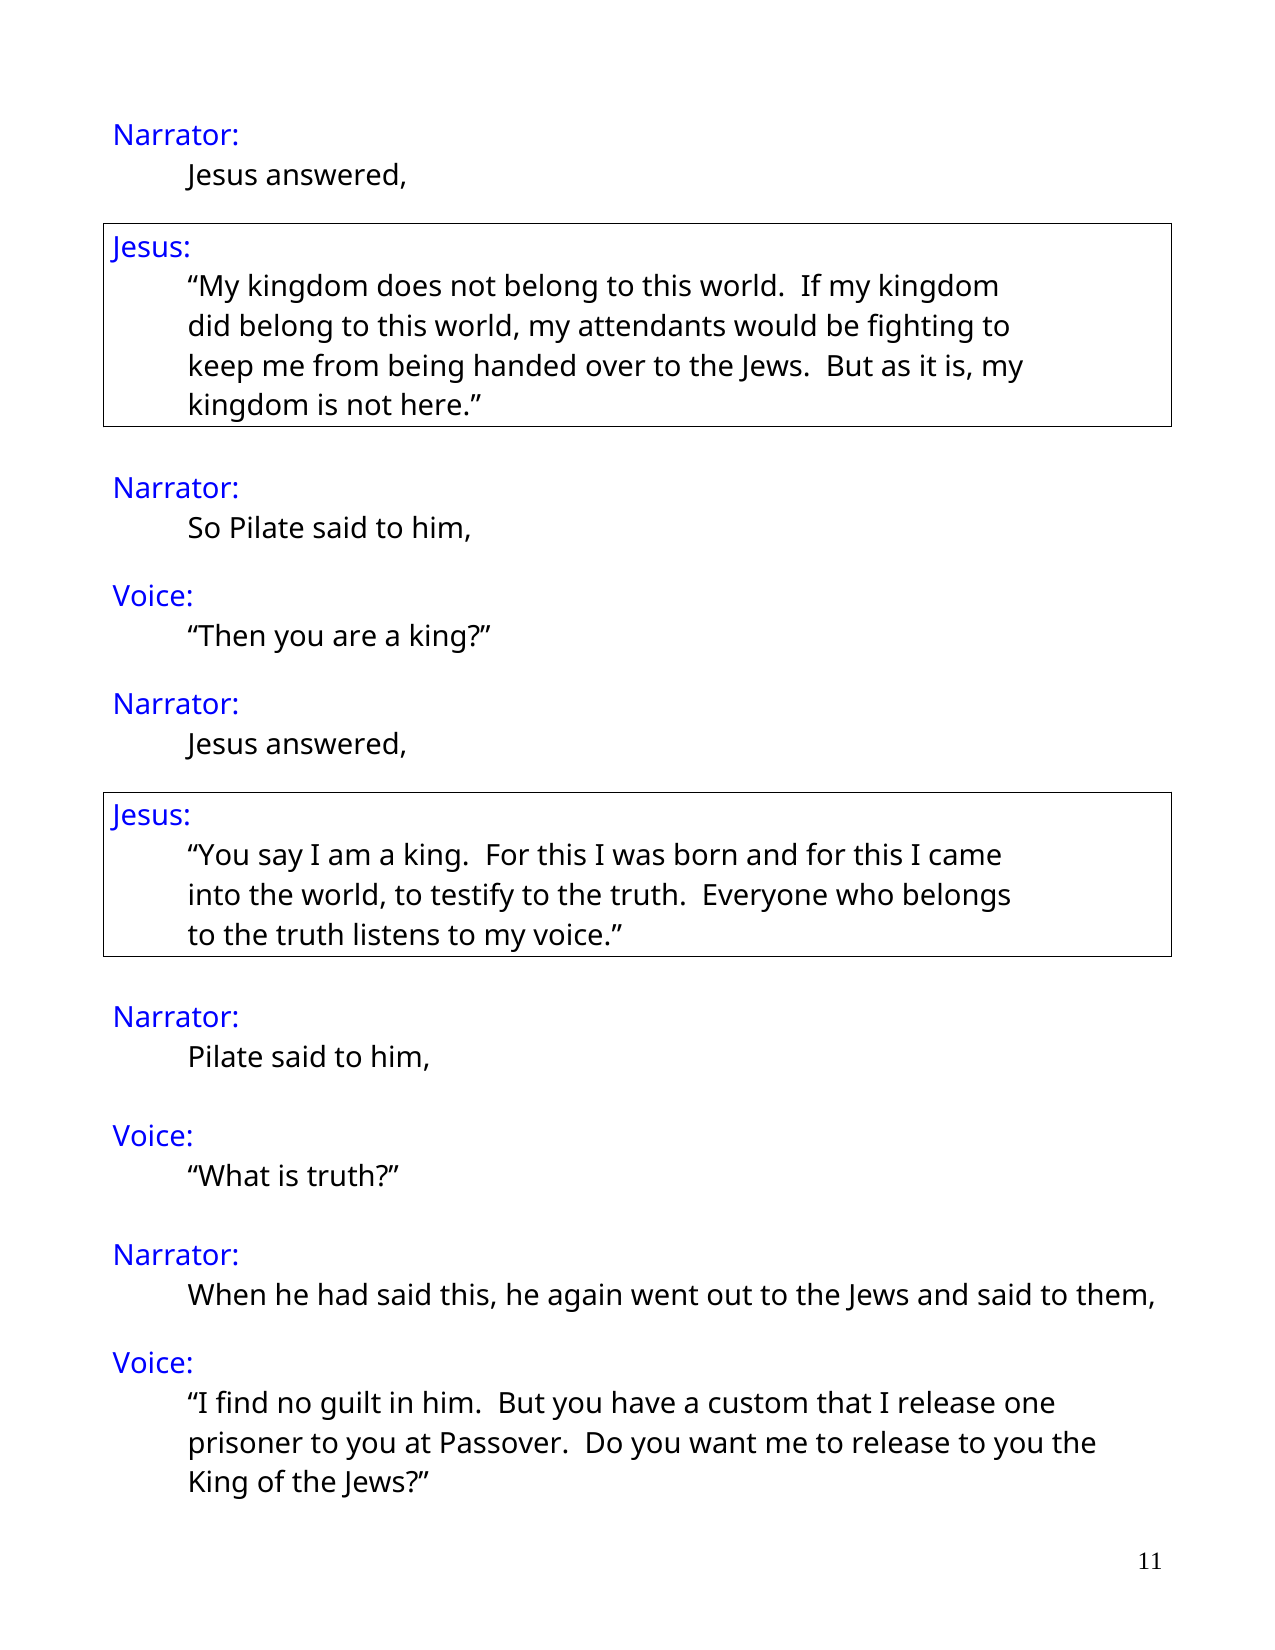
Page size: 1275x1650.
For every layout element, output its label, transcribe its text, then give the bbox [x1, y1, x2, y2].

text Jesus answered, [112, 723, 1162, 792]
text When he had said this, he again went out to the Jews and said to them, [187, 1274, 1162, 1342]
text Narrator: [112, 1234, 1162, 1274]
text Jesus answered, [112, 154, 1162, 223]
text to the truth listens to my voice.” [104, 911, 1171, 956]
text did belong to this world, my attendants would be fighting to [112, 305, 1162, 345]
text “Then you are a king?” [112, 615, 1162, 683]
text “I find no guilt in him. But you have a custom that I release one prisoner to you at Passover. Do you want me to release to you the King of the Jews?” [187, 1382, 1162, 1530]
text into the world, to testify to the truth. Everyone who belongs [112, 874, 1162, 911]
text Voice: [112, 1076, 1162, 1155]
text Narrator: [112, 115, 1162, 154]
text “My kingdom does not belong to this world. If my kingdom [112, 266, 1162, 305]
text kingdom is not here.” [104, 382, 1171, 426]
text Voice: [112, 575, 1162, 615]
text “What is truth?” [112, 1155, 1162, 1195]
text Pilate said to him, [112, 1036, 1162, 1076]
text Jesus: [104, 224, 1171, 266]
text “You say I am a king. For this I was born and for this I came [112, 834, 1162, 874]
text So Pilate said to him, [112, 507, 1162, 575]
text Narrator: [112, 996, 1162, 1036]
text Narrator: [112, 467, 1162, 507]
text Voice: [112, 1342, 1162, 1382]
text keep me from being handed over to the Jews. But as it is, my [112, 345, 1162, 382]
text Jesus: [104, 793, 1171, 834]
text Narrator: [112, 683, 1162, 723]
